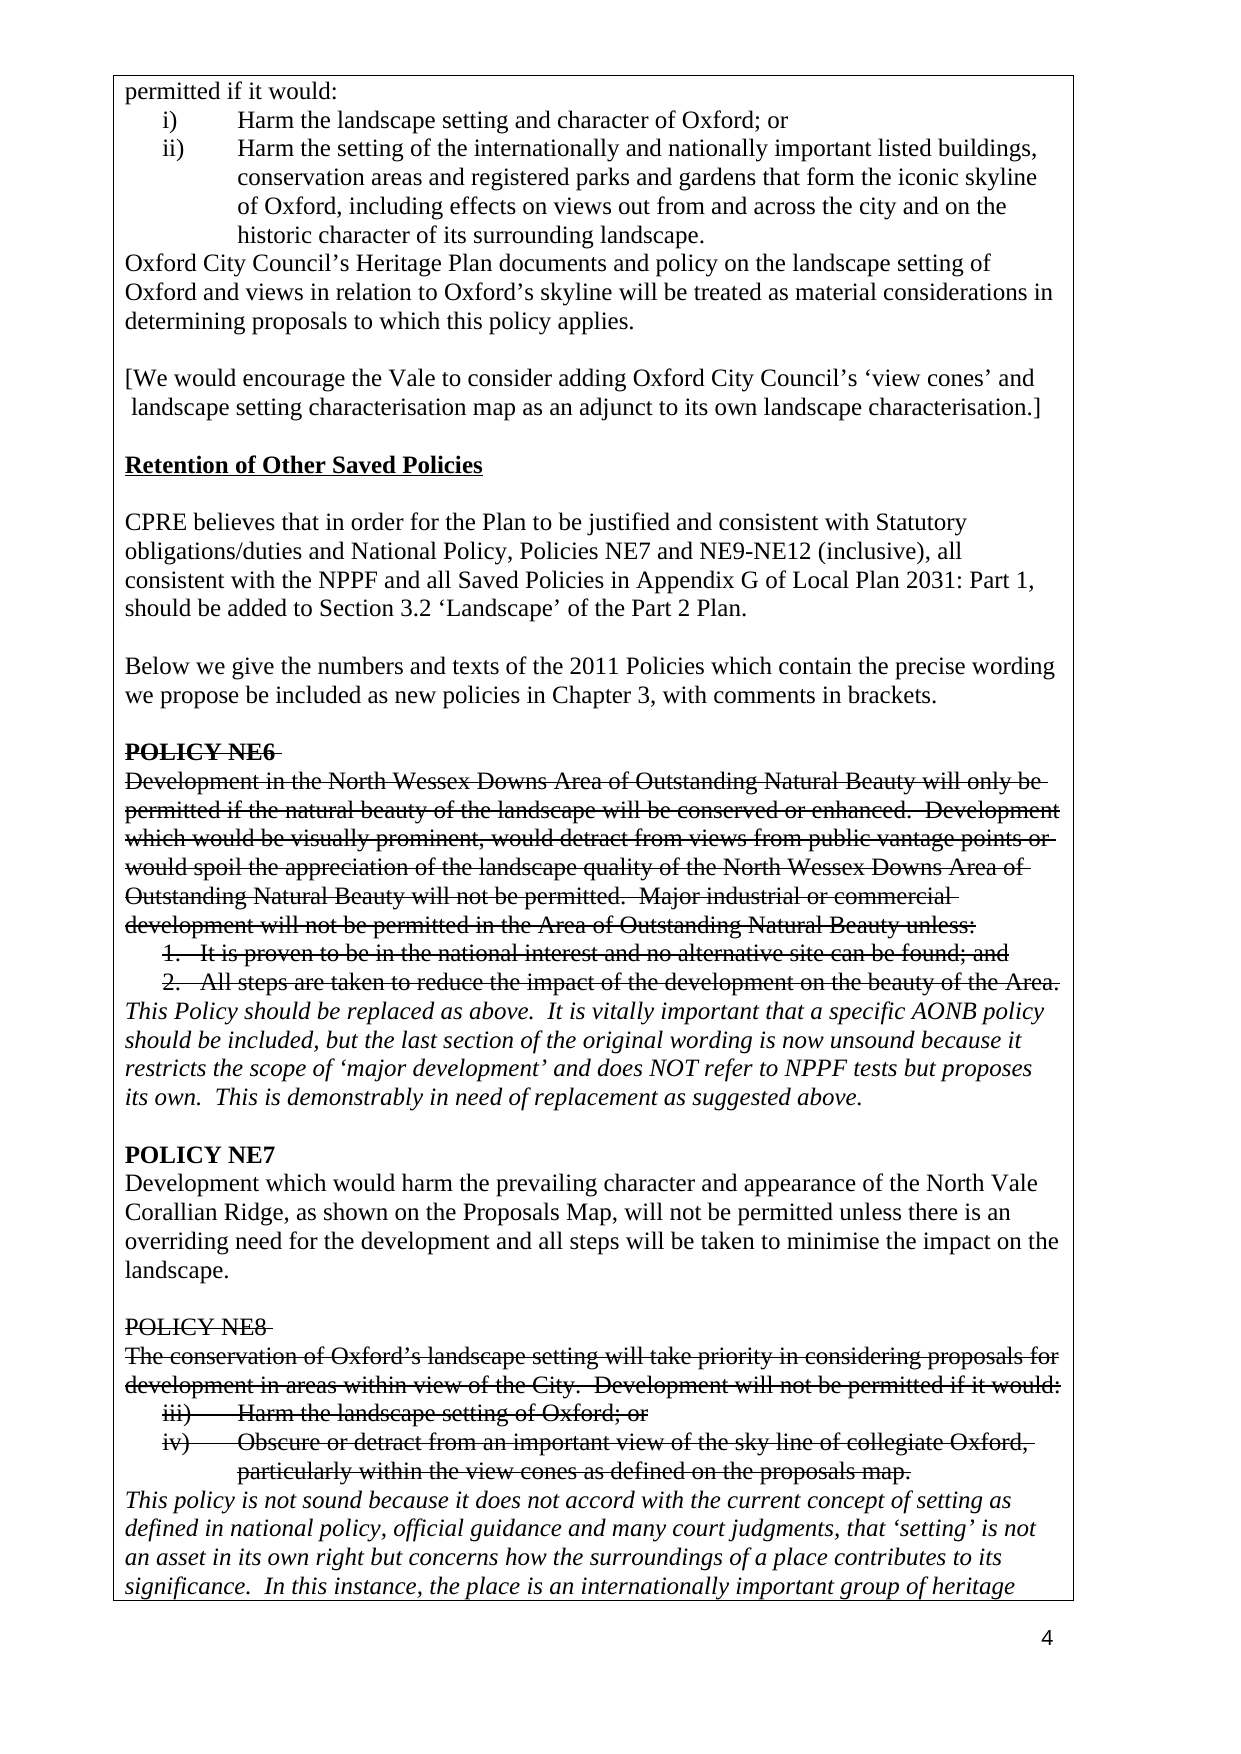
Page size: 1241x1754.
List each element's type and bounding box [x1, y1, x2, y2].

table_cell [114, 76, 1073, 1600]
